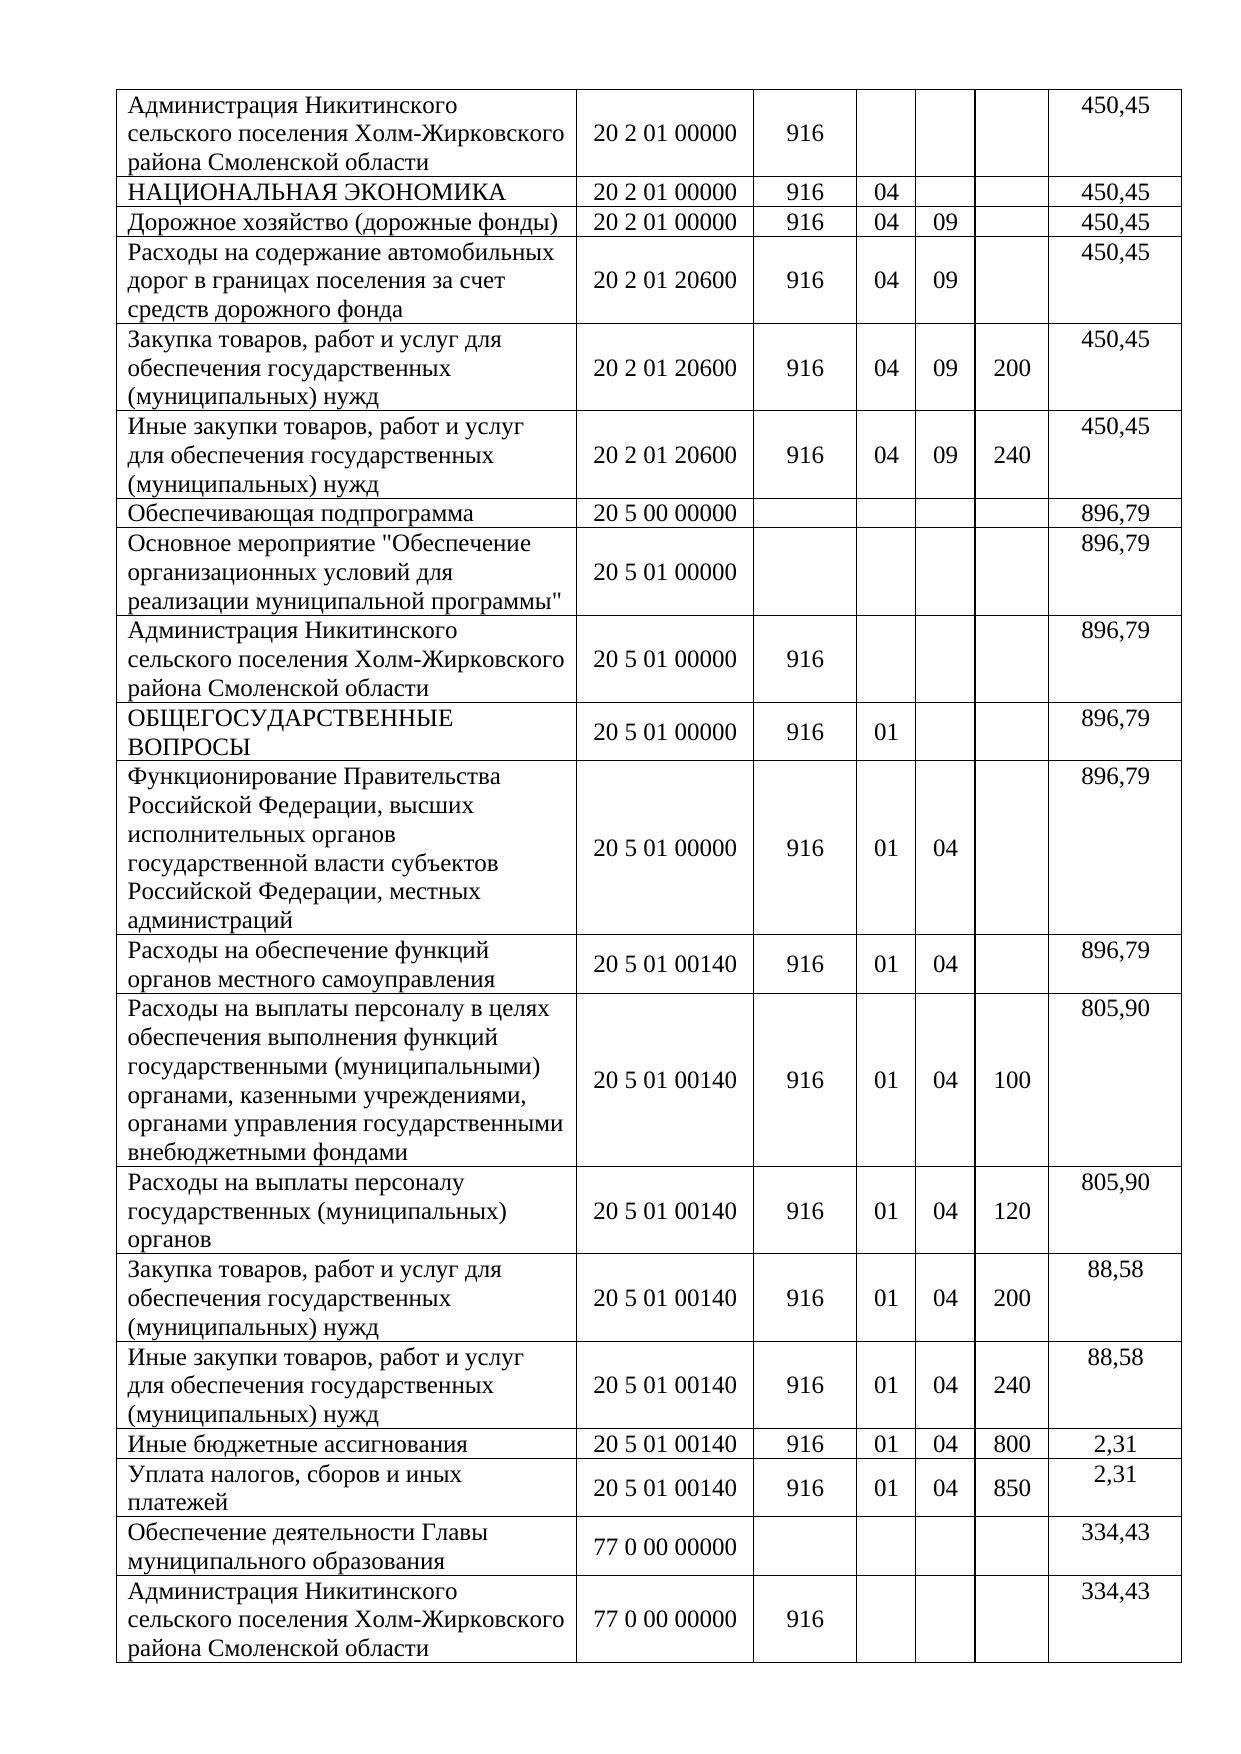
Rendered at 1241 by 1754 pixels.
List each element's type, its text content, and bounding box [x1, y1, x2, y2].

table_cell 916 [754, 616, 856, 702]
table_cell Обеспечение деятельности Главы муниципального образования [117, 1517, 576, 1575]
table_cell 04 [916, 1167, 974, 1253]
table_cell 896,79 [1049, 703, 1181, 760]
table_cell 09 [916, 324, 974, 410]
table_cell 04 [857, 237, 915, 323]
table_cell 896,79 [1049, 935, 1181, 992]
table_cell [916, 1576, 974, 1662]
table_cell Иные закупки товаров, работ и услуг для обеспечения государственных (муниципальных) нужд [117, 411, 576, 497]
table_cell 04 [916, 1429, 974, 1458]
table_cell [976, 1517, 1048, 1575]
table_cell [857, 499, 915, 527]
table_cell 916 [754, 237, 856, 323]
table_cell 916 [754, 1429, 856, 1458]
table_cell Администрация Никитинского сельского поселения Холм-Жирковского района Смоленской области [117, 616, 576, 702]
table_cell 200 [976, 324, 1048, 410]
table_cell 04 [916, 1254, 974, 1341]
table_cell [976, 499, 1048, 527]
table_cell 916 [754, 935, 856, 992]
table_cell [857, 90, 915, 176]
table_cell [976, 935, 1048, 992]
table_cell [916, 528, 974, 614]
table_cell [916, 499, 974, 527]
table_cell [976, 90, 1048, 176]
table_cell 20 5 01 00140 [577, 1167, 753, 1253]
table_cell 20 5 01 00000 [577, 761, 753, 934]
table_cell 896,79 [1049, 499, 1181, 527]
table_cell Уплата налогов, сборов и иных платежей [117, 1459, 576, 1516]
table_cell 01 [857, 994, 915, 1166]
table_cell Функционирование Правительства Российской Федерации, высших исполнительных органов государственной власти субъектов Российской Федерации, местных администраций [117, 761, 576, 934]
table_cell 04 [916, 1342, 974, 1428]
table_cell 916 [754, 324, 856, 410]
table_cell 896,79 [1049, 761, 1181, 934]
table_cell 04 [857, 411, 915, 497]
table_cell 896,79 [1049, 528, 1181, 614]
table_cell 20 2 01 00000 [577, 207, 753, 236]
table_cell 20 5 01 00140 [577, 1254, 753, 1341]
table_cell 916 [754, 207, 856, 236]
table_cell [916, 177, 974, 206]
table_cell 2,31 [1049, 1429, 1181, 1458]
table_cell Администрация Никитинского сельского поселения Холм-Жирковского района Смоленской области [117, 90, 576, 176]
table_cell 88,58 [1049, 1254, 1181, 1341]
table_cell Дорожное хозяйство (дорожные фонды) [117, 207, 576, 236]
table_cell Обеспечивающая подпрограмма [117, 499, 576, 527]
table_cell [976, 207, 1048, 236]
table_cell 01 [857, 1459, 915, 1516]
table_cell [976, 616, 1048, 702]
table_cell 916 [754, 1459, 856, 1516]
table_cell [976, 177, 1048, 206]
table_cell 800 [976, 1429, 1048, 1458]
table_cell [857, 1576, 915, 1662]
table_cell ОБЩЕГОСУДАРСТВЕННЫЕ ВОПРОСЫ [117, 703, 576, 760]
table_cell 2,31 [1049, 1459, 1181, 1516]
table_cell 20 5 01 00140 [577, 1342, 753, 1428]
table_cell [916, 1517, 974, 1575]
table_cell [916, 703, 974, 760]
table_cell 916 [754, 1254, 856, 1341]
table_cell Иные бюджетные ассигнования [117, 1429, 576, 1458]
table_cell 20 2 01 00000 [577, 177, 753, 206]
table_cell 916 [754, 994, 856, 1166]
table_cell 450,45 [1049, 411, 1181, 497]
table_cell 20 5 01 00140 [577, 1459, 753, 1516]
table_cell 120 [976, 1167, 1048, 1253]
table_cell 88,58 [1049, 1342, 1181, 1428]
table_cell 20 5 01 00140 [577, 1429, 753, 1458]
table_cell 20 5 01 00140 [577, 994, 753, 1166]
table_cell [754, 528, 856, 614]
table_cell Расходы на содержание автомобильных дорог в границах поселения за счет средств дорожного фонда [117, 237, 576, 323]
table_cell 916 [754, 1576, 856, 1662]
table_cell Расходы на выплаты персоналу в целях обеспечения выполнения функций государственными (муниципальными) органами, казенными учреждениями, органами управления государственными внебюджетными фондами [117, 994, 576, 1166]
table_cell [916, 616, 974, 702]
table_cell 20 5 00 00000 [577, 499, 753, 527]
table_cell 240 [976, 1342, 1048, 1428]
table_cell 450,45 [1049, 207, 1181, 236]
table_cell 334,43 [1049, 1517, 1181, 1575]
table_cell 09 [916, 207, 974, 236]
table_cell 01 [857, 1254, 915, 1341]
table_cell [857, 616, 915, 702]
table_cell 01 [857, 761, 915, 934]
table_cell Закупка товаров, работ и услуг для обеспечения государственных (муниципальных) нужд [117, 1254, 576, 1341]
table_cell 450,45 [1049, 237, 1181, 323]
table_cell Расходы на выплаты персоналу государственных (муниципальных) органов [117, 1167, 576, 1253]
table_cell Администрация Никитинского сельского поселения Холм-Жирковского района Смоленской области [117, 1576, 576, 1662]
table_cell [754, 1517, 856, 1575]
table_cell 334,43 [1049, 1576, 1181, 1662]
table_cell [916, 90, 974, 176]
table_cell 916 [754, 90, 856, 176]
table_cell НАЦИОНАЛЬНАЯ ЭКОНОМИКА [117, 177, 576, 206]
table_cell 04 [916, 935, 974, 992]
table_cell [976, 1576, 1048, 1662]
table_cell 20 5 01 00000 [577, 616, 753, 702]
table_cell 01 [857, 1167, 915, 1253]
table_cell 04 [916, 761, 974, 934]
table_cell 450,45 [1049, 90, 1181, 176]
table_cell Иные закупки товаров, работ и услуг для обеспечения государственных (муниципальных) нужд [117, 1342, 576, 1428]
table_cell 20 2 01 20600 [577, 411, 753, 497]
table_cell 916 [754, 411, 856, 497]
table_cell 805,90 [1049, 1167, 1181, 1253]
table_cell 09 [916, 411, 974, 497]
table_cell 916 [754, 703, 856, 760]
table_cell 896,79 [1049, 616, 1181, 702]
table_cell 77 0 00 00000 [577, 1576, 753, 1662]
table_cell Расходы на обеспечение функций органов местного самоуправления [117, 935, 576, 992]
table_cell 20 2 01 20600 [577, 324, 753, 410]
table_cell 77 0 00 00000 [577, 1517, 753, 1575]
table_cell 20 5 01 00000 [577, 528, 753, 614]
table_cell 04 [857, 324, 915, 410]
table_cell 01 [857, 1342, 915, 1428]
table_cell [976, 703, 1048, 760]
table_cell 04 [857, 177, 915, 206]
table_cell 20 2 01 00000 [577, 90, 753, 176]
table_cell 450,45 [1049, 324, 1181, 410]
table_cell 240 [976, 411, 1048, 497]
table_cell 916 [754, 761, 856, 934]
table_cell 200 [976, 1254, 1048, 1341]
table_cell Закупка товаров, работ и услуг для обеспечения государственных (муниципальных) нужд [117, 324, 576, 410]
table_cell Основное мероприятие "Обеспечение организационных условий для реализации муниципальной программы" [117, 528, 576, 614]
table_cell 04 [916, 1459, 974, 1516]
table_cell [976, 237, 1048, 323]
table_cell 01 [857, 703, 915, 760]
table_cell 20 5 01 00000 [577, 703, 753, 760]
table_cell 20 5 01 00140 [577, 935, 753, 992]
table_cell 01 [857, 1429, 915, 1458]
table_cell 450,45 [1049, 177, 1181, 206]
table_cell 916 [754, 1167, 856, 1253]
table_cell 100 [976, 994, 1048, 1166]
table_cell 916 [754, 177, 856, 206]
table_cell 20 2 01 20600 [577, 237, 753, 323]
table_cell 850 [976, 1459, 1048, 1516]
table_cell [976, 528, 1048, 614]
table_cell [857, 1517, 915, 1575]
table_cell 09 [916, 237, 974, 323]
table_cell 916 [754, 1342, 856, 1428]
table_cell 805,90 [1049, 994, 1181, 1166]
table_cell [754, 499, 856, 527]
table_cell 04 [916, 994, 974, 1166]
table_cell 04 [857, 207, 915, 236]
table_cell [976, 761, 1048, 934]
table_cell [857, 528, 915, 614]
table_cell 01 [857, 935, 915, 992]
